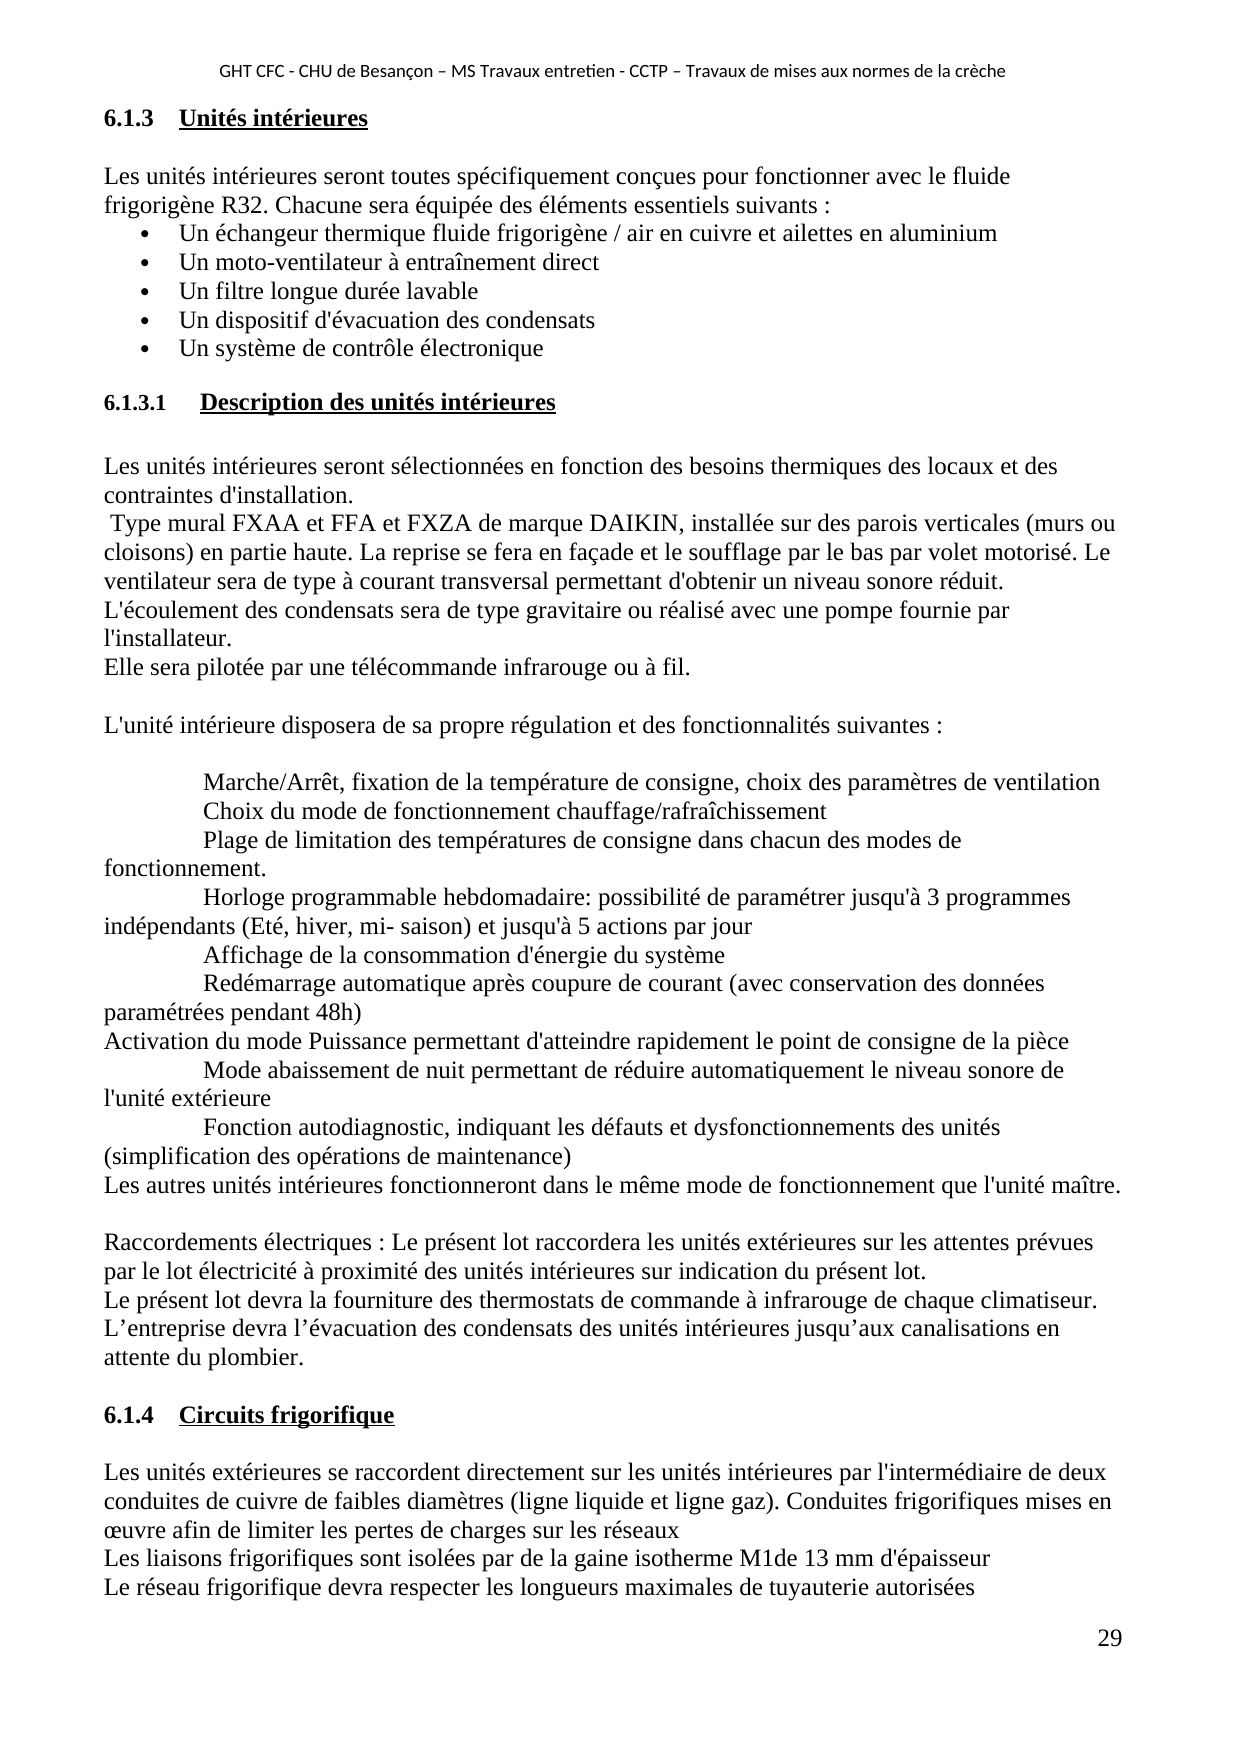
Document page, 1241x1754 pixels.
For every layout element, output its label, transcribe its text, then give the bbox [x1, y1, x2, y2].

text  Marche/Arrêt, fixation de la température de consigne, choix des paramètres de ventilation [103, 767, 1122, 796]
text Les unités extérieures se raccordent directement sur les unités intérieures par l'intermédiaire de deux conduites de cuivre de faibles diamètres (ligne liquide et ligne gaz). Conduites frigorifiques mises en œuvre afin de limiter les pertes de charges sur les réseaux [103, 1457, 1122, 1543]
text  Plage de limitation des températures de consigne dans chacun des modes de fonctionnement. [103, 825, 1122, 882]
list Un moto-ventilateur à entraînement direct [141, 247, 1122, 276]
subtitle Circuits frigorifique [103, 1400, 1122, 1428]
text  Horloge programmable hebdomadaire: possibilité de paramétrer jusqu'à 3 programmes indépendants (Eté, hiver, mi- saison) et jusqu'à 5 actions par jour [103, 882, 1122, 940]
list Un filtre longue durée lavable [141, 276, 1122, 305]
text  Affichage de la consommation d'énergie du système [103, 940, 1122, 968]
text Le présent lot devra la fourniture des thermostats de commande à infrarouge de chaque climatiseur. [103, 1285, 1122, 1313]
text L'unité intérieure disposera de sa propre régulation et des fonctionnalités suivantes : [103, 710, 1122, 738]
text  Mode abaissement de nuit permettant de réduire automatiquement le niveau sonore de l'unité extérieure [103, 1055, 1122, 1112]
text Les unités intérieures seront sélectionnées en fonction des besoins thermiques des locaux et des contraintes d'installation. [103, 451, 1122, 508]
text Type mural FXAA et FFA et FXZA de marque DAIKIN, installée sur des parois verticales (murs ou cloisons) en partie haute. La reprise se fera en façade et le soufflage par le bas par volet motorisé. Le ventilateur sera de type à courant transversal permettant d'obtenir un niveau sonore réduit. L'écoulement des condensats sera de type gravitaire ou réalisé avec une pompe fournie par l'installateur. Elle sera pilotée par une télécommande infrarouge ou à fil. [103, 508, 1122, 681]
subtitle Unités intérieures [103, 103, 1122, 132]
list Un dispositif d'évacuation des condensats [141, 305, 1122, 333]
text  Choix du mode de fonctionnement chauffage/rafraîchissement [103, 796, 1122, 825]
text  Redémarrage automatique après coupure de courant (avec conservation des données paramétrées pendant 48h) [103, 968, 1122, 1026]
text Le réseau frigorifique devra respecter les longueurs maximales de tuyauterie autorisées [103, 1572, 1122, 1601]
list Un système de contrôle électronique [141, 333, 1122, 362]
text Les unités intérieures seront toutes spécifiquement conçues pour fonctionner avec le fluide frigorigène R32. Chacune sera équipée des éléments essentiels suivants : [103, 161, 1122, 218]
text Activation du mode Puissance permettant d'atteindre rapidement le point de consigne de la pièce [103, 1026, 1122, 1055]
text Raccordements électriques : Le présent lot raccordera les unités extérieures sur les attentes prévues par le lot électricité à proximité des unités intérieures sur indication du présent lot. [103, 1227, 1122, 1285]
text  Fonction autodiagnostic, indiquant les défauts et dysfonctionnements des unités (simplification des opérations de maintenance) [103, 1112, 1122, 1170]
list Un échangeur thermique fluide frigorigène / air en cuivre et ailettes en aluminium [141, 218, 1122, 247]
text L’entreprise devra l’évacuation des condensats des unités intérieures jusqu’aux canalisations en attente du plombier. [103, 1313, 1122, 1371]
subtitle Description des unités intérieures [103, 387, 1122, 416]
text Les liaisons frigorifiques sont isolées par de la gaine isotherme M1de 13 mm d'épaisseur [103, 1543, 1122, 1572]
text Les autres unités intérieures fonctionneront dans le même mode de fonctionnement que l'unité maître. [103, 1170, 1122, 1198]
